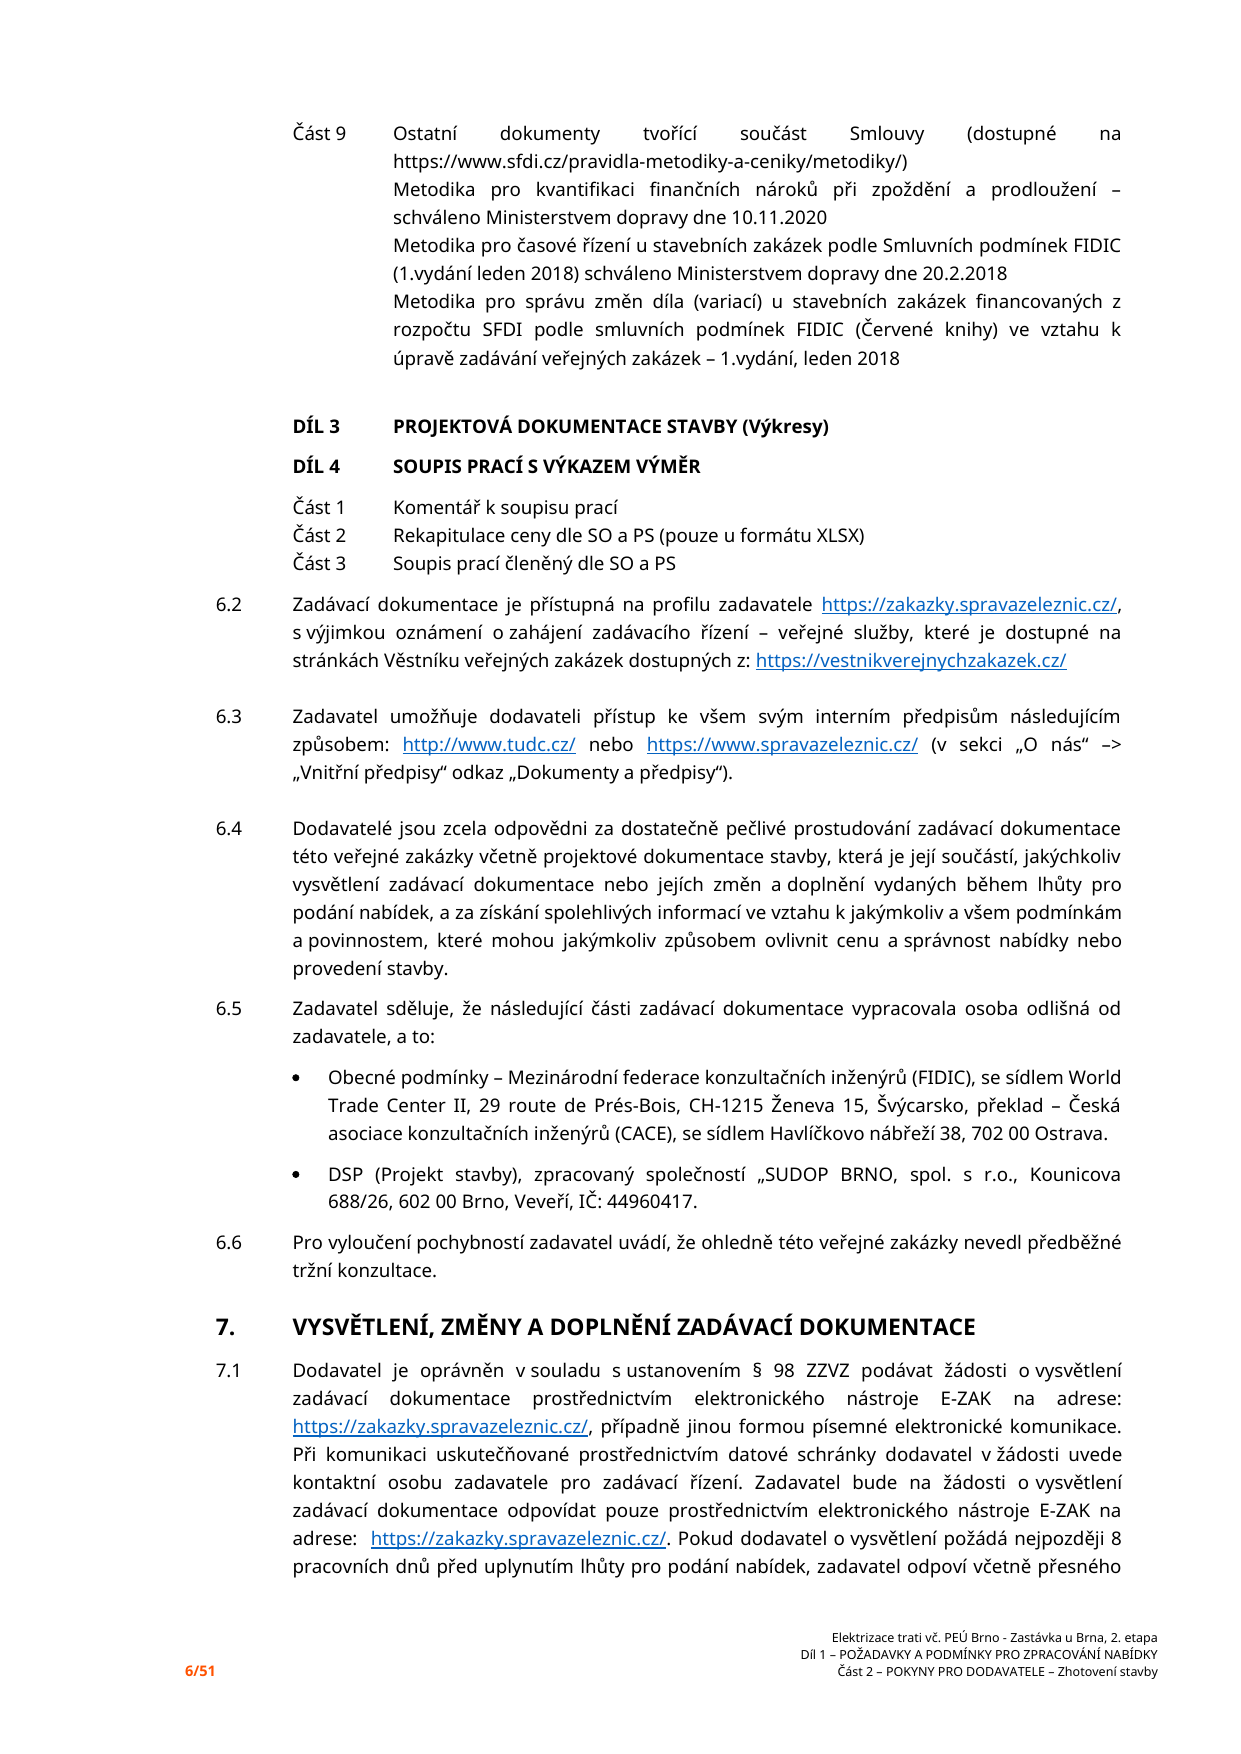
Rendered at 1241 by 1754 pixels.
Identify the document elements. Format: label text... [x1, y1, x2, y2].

text VYSVĚTLENÍ, ZMĚNY a DOPLNĚNÍ ZADÁVACÍ DOKUMENTACE [216, 1310, 1122, 1342]
text DSP (Projekt stavby), zpracovaný společností „SUDOP BRNO, spol. s r.o., Kounicova 688/26, 602 00 Brno, Veveří, IČ: 44960417. [292, 1161, 1122, 1214]
text Metodika pro správu změn díla (variací) u stavebních zakázek financovaných z rozpočtu SFDI podle smluvních podmínek FIDIC (Červené knihy) ve vztahu k úpravě zadávání veřejných zakázek – 1.vydání, leden 2018 [292, 289, 1122, 370]
text Část 3 Soupis prací členěný dle SO a PS [292, 550, 1122, 576]
text Zadávací dokumentace je přístupná na profilu zadavatele https://zakazky.spravazeleznic.cz/, s výjimkou oznámení o zahájení zadávacího řízení – veřejné služby, které je dostupné na stránkách Věstníku veřejných zakázek dostupných z: https://vestnikverejnychzakazek.cz/ [216, 591, 1122, 672]
text Metodika pro časové řízení u stavebních zakázek podle Smluvních podmínek FIDIC (1.vydání leden 2018) schváleno Ministerstvem dopravy dne 20.2.2018 [292, 233, 1122, 286]
text Dodavatelé jsou zcela odpovědni za dostatečně pečlivé prostudování zadávací dokumentace této veřejné zakázky včetně projektové dokumentace stavby, která je její součástí, jakýchkoliv vysvětlení zadávací dokumentace nebo jejích změn a doplnění vydaných během lhůty pro podání nabídek, a za získání spolehlivých informací ve vztahu k jakýmkoliv a všem podmínkám a povinnostem, které mohou jakýmkoliv způsobem ovlivnit cenu a správnost nabídky nebo provedení stavby. [216, 815, 1122, 981]
text Zadavatel sděluje, že následující části zadávací dokumentace vypracovala osoba odlišná od zadavatele, a to: [216, 996, 1122, 1049]
text Část 2 Rekapitulace ceny dle SO a PS (pouze u formátu XLSX) [292, 522, 1122, 548]
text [216, 1357, 1122, 1579]
text Zadavatel umožňuje dodavateli přístup ke všem svým interním předpisům následujícím způsobem: http://www.tudc.cz/ nebo https://www.spravazeleznic.cz/ (v sekci „O nás“ –> „Vnitřní předpisy“ odkaz „Dokumenty a předpisy“). [216, 703, 1122, 784]
text Část 9 Ostatní dokumenty tvořící součást Smlouvy (dostupné na https://www.sfdi.cz/pravidla-metodiky-a-ceniky/metodiky/) [292, 121, 1122, 174]
text DÍL 4 SOUPIS PRACÍ S VÝKAZEM VÝMĚR [292, 454, 1122, 479]
text Část 1 Komentář k soupisu prací [292, 494, 1122, 520]
text DÍL 3 PROJEKTOVÁ DOKUMENTACE STAVBY (Výkresy) [292, 413, 1122, 439]
text Metodika pro kvantifikaci finančních nároků při zpoždění a prodloužení – schváleno Ministerstvem dopravy dne 10.11.2020 [292, 177, 1122, 230]
text Pro vyloučení pochybností zadavatel uvádí, že ohledně této veřejné zakázky nevedl předběžné tržní konzultace. [216, 1229, 1122, 1283]
text Obecné podmínky – Mezinárodní federace konzultačních inženýrů (FIDIC), se sídlem World Trade Center II, 29 route de Prés-Bois, CH-1215 Ženeva 15, Švýcarsko, překlad – Česká asociace konzultačních inženýrů (CACE), se sídlem Havlíčkovo nábřeží 38, 702 00 Ostrava. [292, 1064, 1122, 1146]
